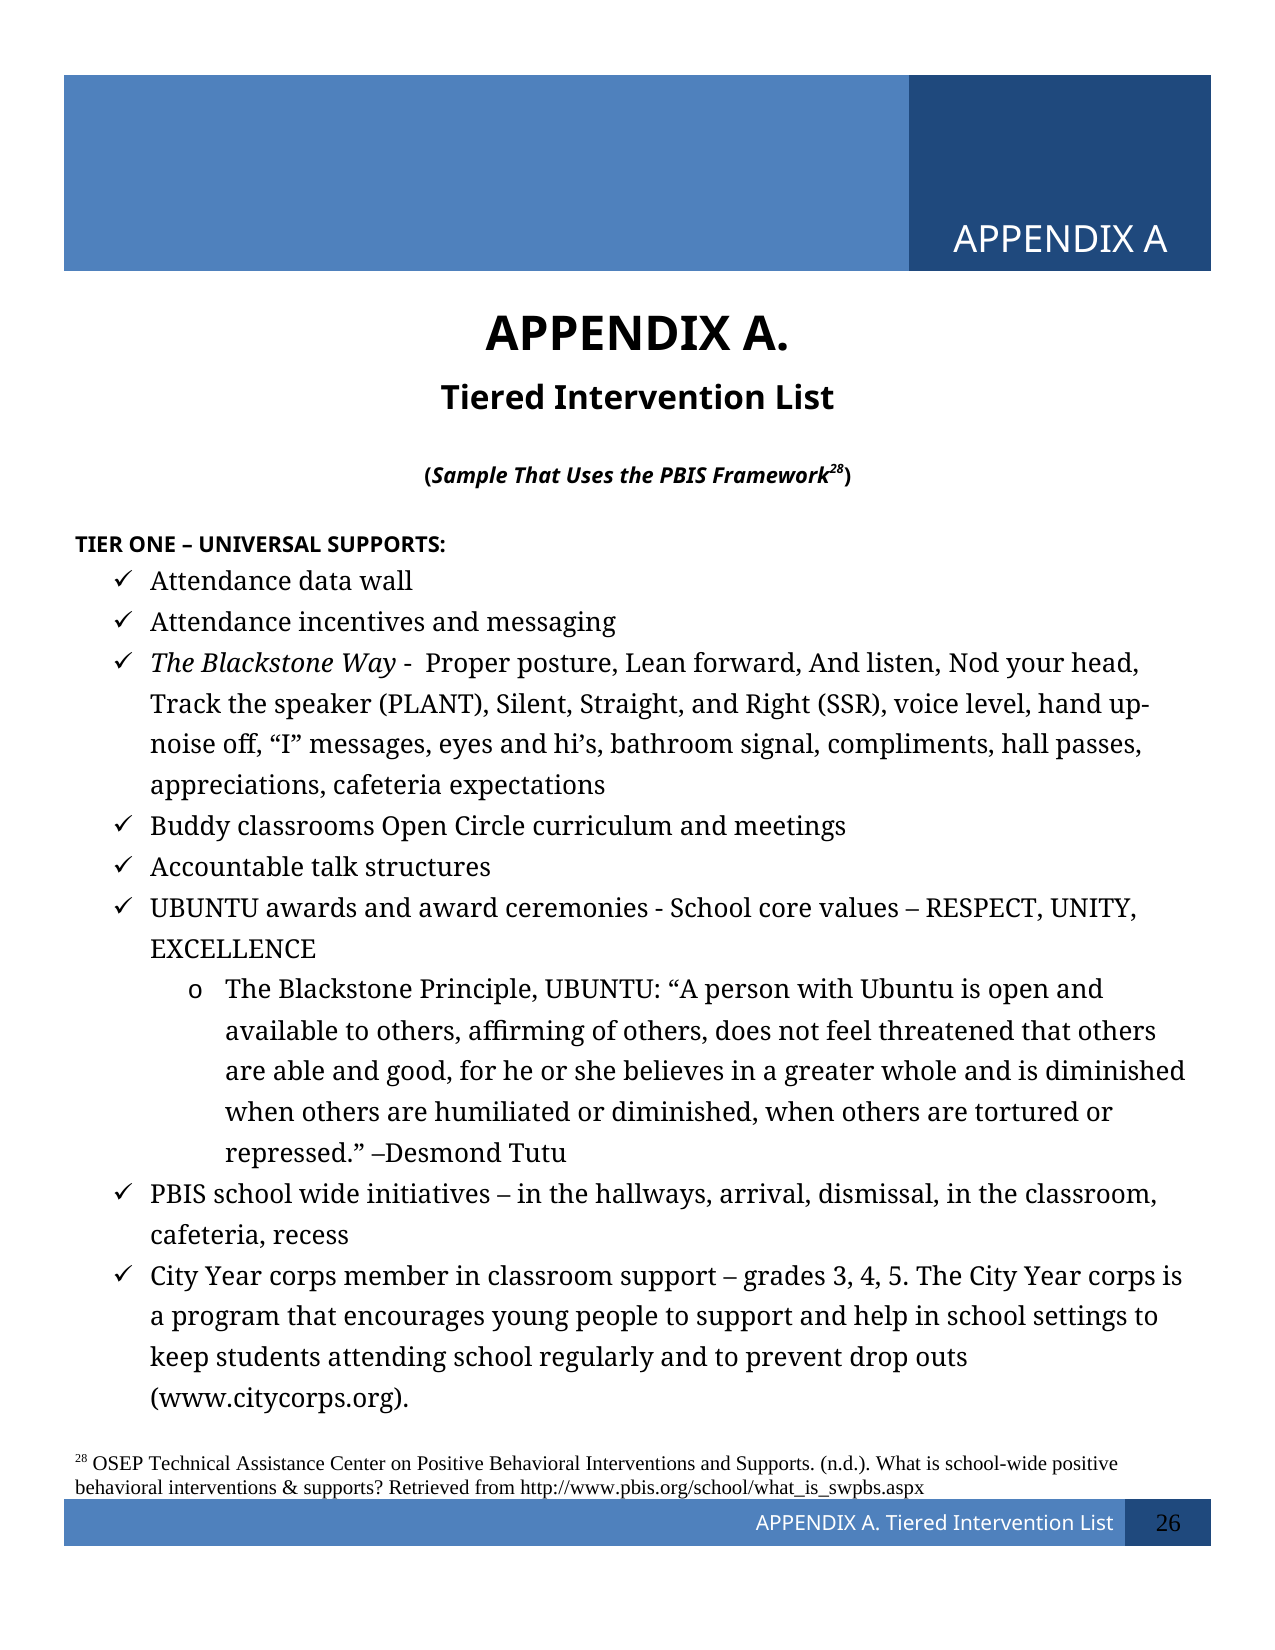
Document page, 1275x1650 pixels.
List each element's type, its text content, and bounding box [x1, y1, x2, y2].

list The Blackstone Way - Proper posture, Lean forward, And listen, Nod your head, Track the speaker (PLANT), Silent, Straight, and Right (SSR), voice level, hand up- noise off, “I” messages, eyes and hi’s, bathroom signal, compliments, hall passes, appreciations, cafeteria expectations [112, 644, 1200, 802]
text (Sample That Uses the PBIS Framework) [75, 460, 1200, 490]
subtitle Tiered Intervention List [75, 374, 1200, 419]
list The Blackstone Principle, UBUNTU: “A person with Ubuntu is open and available to others, affirming of others, does not feel threatened that others are able and good, for he or she believes in a greater whole and is diminished when others are humiliated or diminished, when others are tortured or repressed.” –Desmond Tutu [187, 971, 1200, 1170]
text APPENDIX A. [75, 299, 1200, 364]
list City Year corps member in classroom support – grades 3, 4, 5. The City Year corps is a program that encourages young people to support and help in school settings to keep students attending school regularly and to prevent drop outs (www.citycorps.org). [112, 1257, 1200, 1415]
list PBIS school wide initiatives – in the hallways, arrival, dismissal, in the classroom, cafeteria, recess [112, 1175, 1200, 1252]
list Buddy classrooms curriculum and meetings [112, 808, 1200, 843]
list UBUNTU awards and award ceremonies - School core values – RESPECT, UNITY, EXCELLENCE [112, 889, 1200, 966]
list Attendance incentives and messaging [112, 604, 1200, 639]
list Attendance data wall [112, 563, 1200, 598]
text TIER ONE – UNIVERSAL SUPPORTS: [75, 529, 1200, 558]
list Accountable talk structures [112, 849, 1200, 884]
